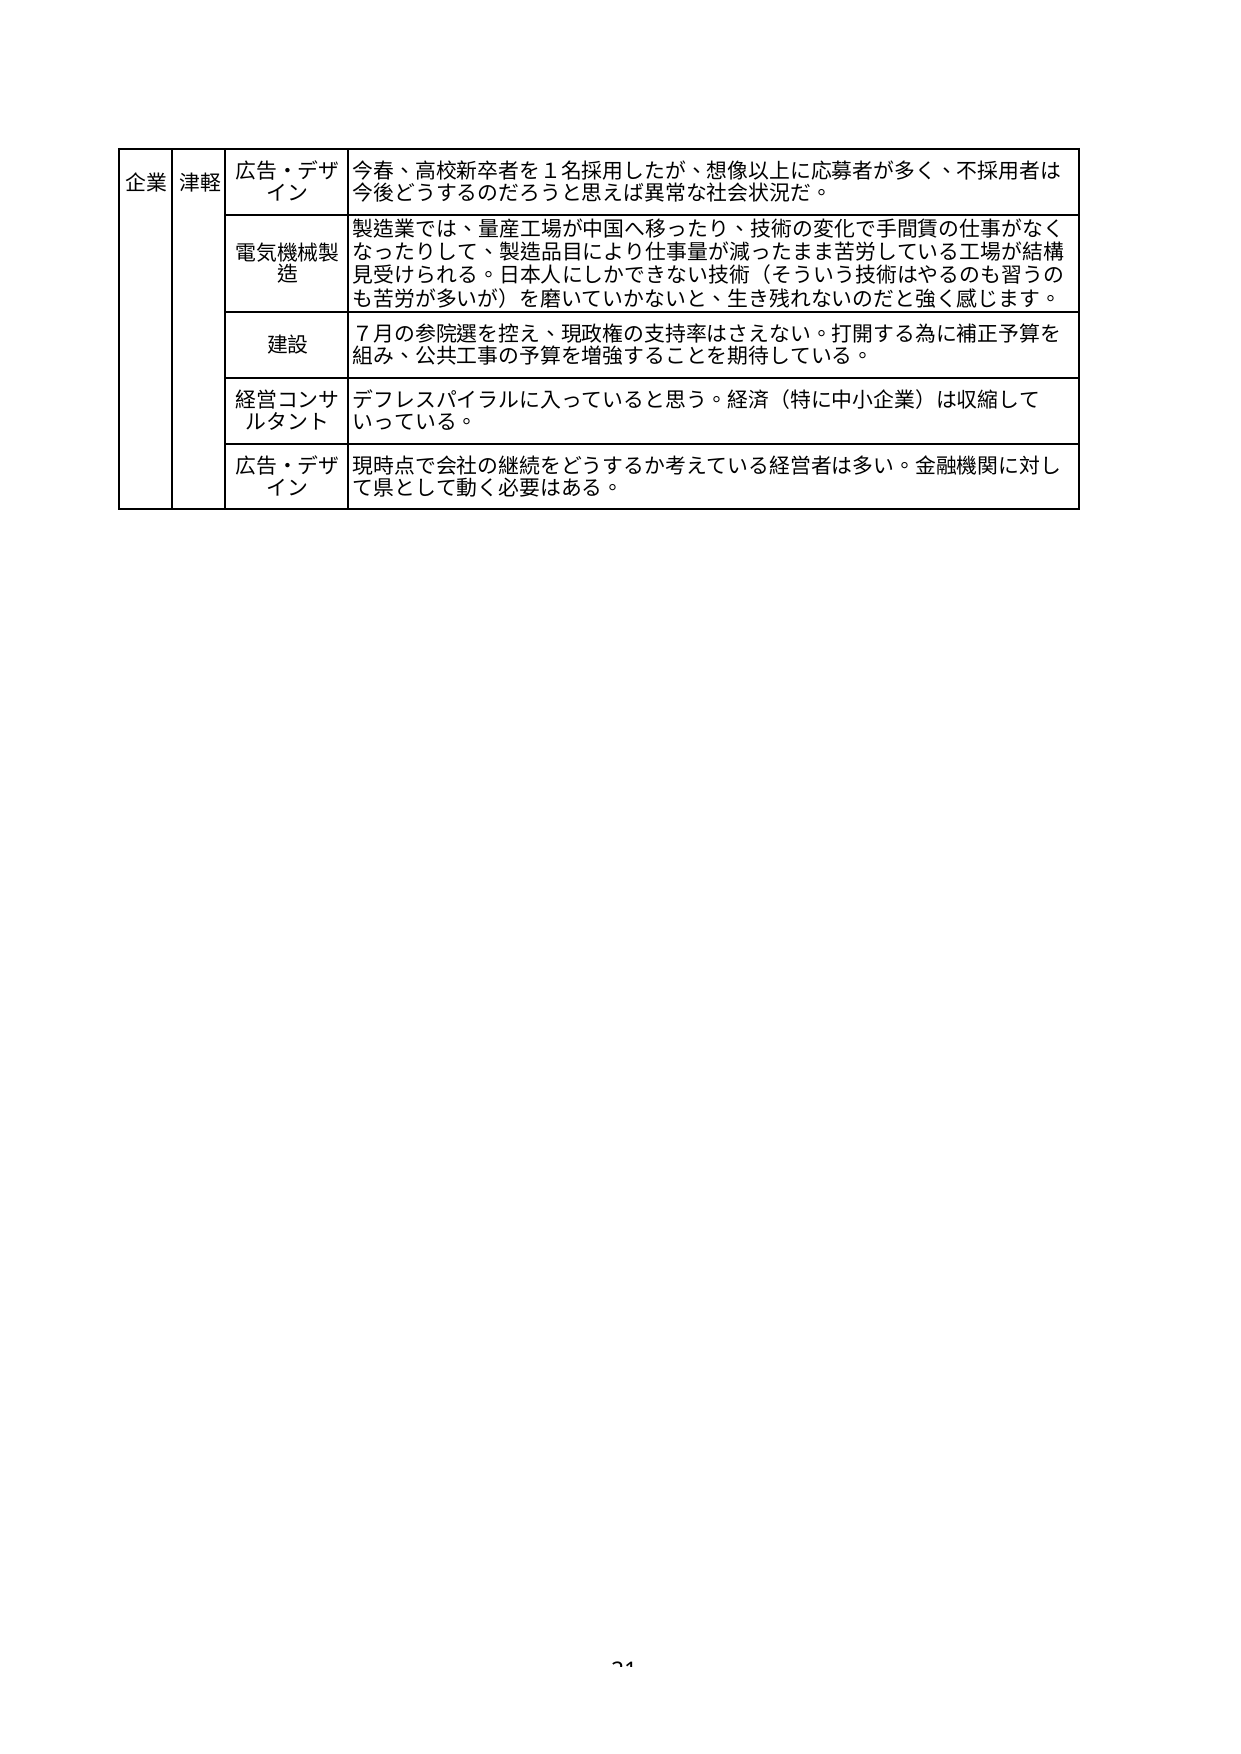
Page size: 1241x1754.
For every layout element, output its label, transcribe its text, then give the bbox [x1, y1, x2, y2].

table_cell 企業 [120, 150, 171, 508]
table_cell 経営コンサルタント [226, 379, 347, 442]
table_cell 広告・デザイン [226, 150, 347, 214]
table_cell 製造業では、量産工場が中国へ移ったり、技術の変化で手間賃の仕事がなくなったりして、製造品目により仕事量が減ったまま苦労している工場が結構見受けられる。日本人にしかできない技術（そういう技術はやるのも習うのも苦労が多いが）を磨いていかないと、生き残れないのだと強く感じます。 [349, 216, 1078, 311]
table_cell 現時点で会社の継続をどうするか考えている経営者は多い。金融機関に対して県として動く必要はある。 [349, 445, 1078, 508]
table_cell デフレスパイラルに入っていると思う。経済（特に中小企業）は収縮していっている。 [349, 379, 1078, 442]
table_cell 建設 [226, 313, 347, 377]
table_cell 津軽 [173, 150, 224, 508]
table_cell 今春、高校新卒者を１名採用したが、想像以上に応募者が多く、不採用者は今後どうするのだろうと思えば異常な社会状況だ。 [349, 150, 1078, 214]
table_cell 広告・デザイン [226, 445, 347, 508]
table_cell 電気機械製造 [226, 216, 347, 311]
table_cell ７月の参院選を控え、現政権の支持率はさえない。打開する為に補正予算を組み、公共工事の予算を増強することを期待している。 [349, 313, 1078, 377]
